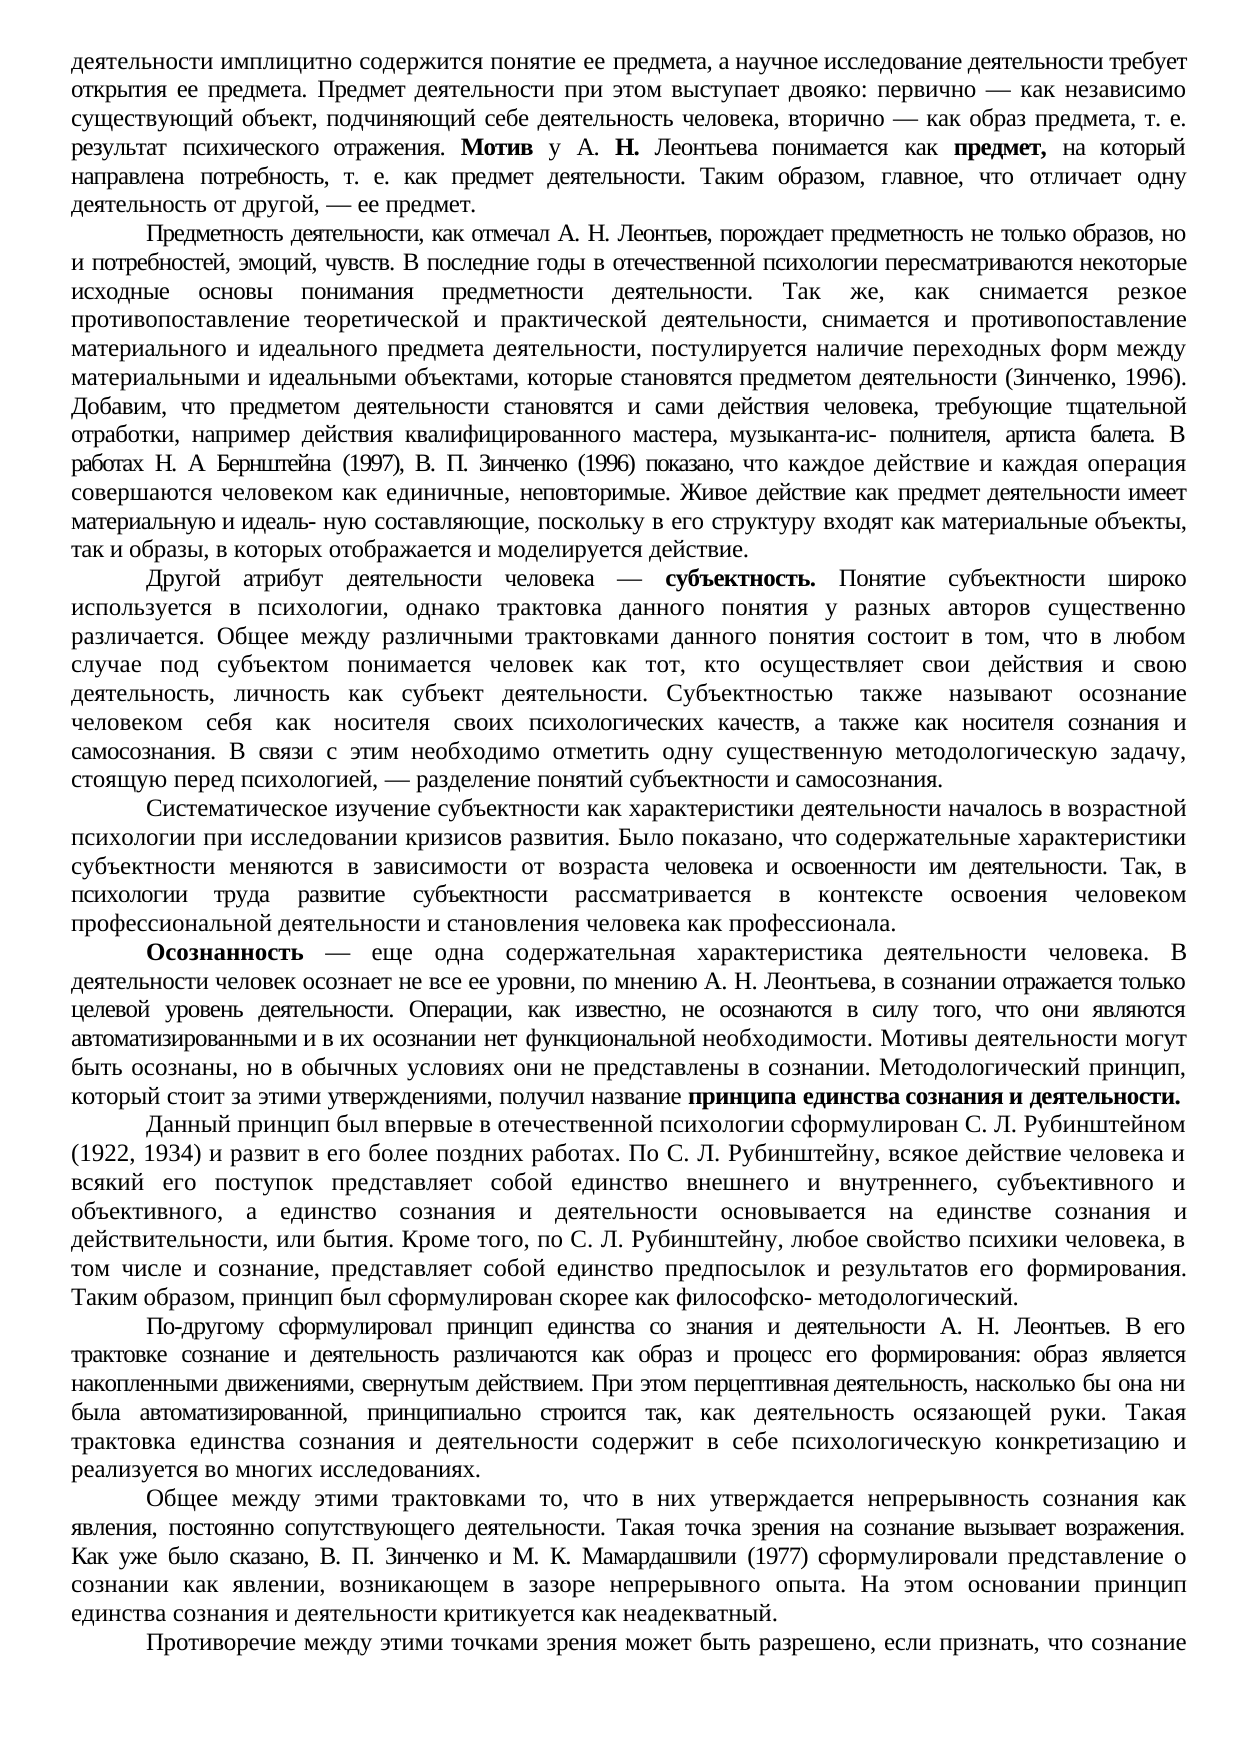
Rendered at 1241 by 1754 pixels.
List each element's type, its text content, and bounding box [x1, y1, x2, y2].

text Систематическое изучение субъектности как характеристики деятельности началось в возрастной психологии при исследовании кризисов развития. Было показано, что содержательные характеристики субъектности меняются в зависимости от возраста человека и освоенности им деятельности. Так, в психологии труда развитие субъектности рассматривается в контексте освоения человеком профессиональной деятельности и становления человека как профессионала. [71, 793, 1187, 937]
text Предметность деятельности, как отмечал А. Н. Леонтьев, порождает предметность не только образов, но и потребностей, эмоций, чувств. В последние годы в отечественной психологии пересматриваются некоторые исходные основы понимания предметности деятельности. Так же, как снимается резкое противопоставление теоретической и практической деятельности, снимается и противопоставление материального и идеального предмета деятельности, постулируется наличие переходных форм между материальными и идеальными объектами, которые становятся предметом деятельности (Зинченко, 1996). Добавим, что предметом деятельности становятся и сами действия человека, требующие тщательной отработки, например действия квалифицированного мастера, музыканта-ис- полнителя, артиста балета. В работах Н. А Бернштейна (1997), В. П. Зинченко (1996) показано, что каждое действие и каждая операция совершаются человеком как единичные, неповторимые. Живое действие как предмет деятельности имеет материальную и идеаль- ную составляющие, поскольку в его структуру входят как материальные объекты, так и образы, в которых отображается и моделируется действие. [71, 218, 1187, 563]
text Данный принцип был впервые в отечественной психологии сформулирован С. Л. Рубинштейном (1922, 1934) и развит в его более поздних работах. По С. Л. Рубинштейну, всякое действие человека и всякий его поступок представляет собой единство внешнего и внутреннего, субъективного и объективного, а единство сознания и деятельности основывается на единстве сознания и действительности, или бытия. Кроме того, по С. Л. Рубинштейну, любое свойство психики человека, в том числе и сознание, представляет собой единство предпосылок и результатов его формирования. Таким образом, принцип был сформулирован скорее как философско- методологический. [71, 1109, 1187, 1311]
text Осознанность — еще одна содержательная характеристика деятельности человека. В деятельности человек осознает не все ее уровни, по мнению А. Н. Леонтьева, в сознании отражается только целевой уровень деятельности. Операции, как известно, не осознаются в силу того, что они являются автоматизированными и в их осознании нет функциональной необходимости. Мотивы деятельности могут быть осознаны, но в обычных условиях они не представлены в сознании. Методологический принцип, который стоит за этими утверждениями, получил название принципа единства сознания и деятельности. [71, 937, 1187, 1109]
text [71, 1627, 1187, 1656]
text По-другому сформулировал принцип единства со знания и деятельности А. Н. Леонтьев. В его трактовке сознание и деятельность различаются как образ и процесс его формирования: образ является накопленными движениями, свернутым действием. При этом перцептивная деятельность, насколько бы она ни была автоматизированной, принципиально строится так, как деятельность осязающей руки. Такая трактовка единства сознания и деятельности содержит в себе психологическую конкретизацию и реализуется во многих исследованиях. [71, 1311, 1187, 1483]
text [71, 46, 1187, 218]
text Общее между этими трактовками то, что в них утверждается непрерывность сознания как явления, постоянно сопутствующего деятельности. Такая точка зрения на сознание вызывает возражения. Как уже было сказано, В. П. Зинченко и М. К. Мамардашвили (1977) сформулировали представление о сознании как явлении, возникающем в зазоре непрерывного опыта. На этом основании принцип единства сознания и деятельности критикуется как неадекватный. [71, 1483, 1187, 1627]
text Другой атрибут деятельности человека — субъектность. Понятие субъектности широко используется в психологии, однако трактовка данного понятия у разных авторов существенно различается. Общее между различными трактовками данного понятия состоит в том, что в любом случае под субъектом понимается человек как тот, кто осуществляет свои действия и свою деятельность, личность как субъект деятельности. Субъектностью также называют осознание человеком себя как носителя своих психологических качеств, а также как носителя сознания и самосознания. В связи с этим необходимо отметить одну существенную методологическую задачу, стоящую перед психологией, — разделение понятий субъектности и самосознания. [71, 563, 1187, 793]
